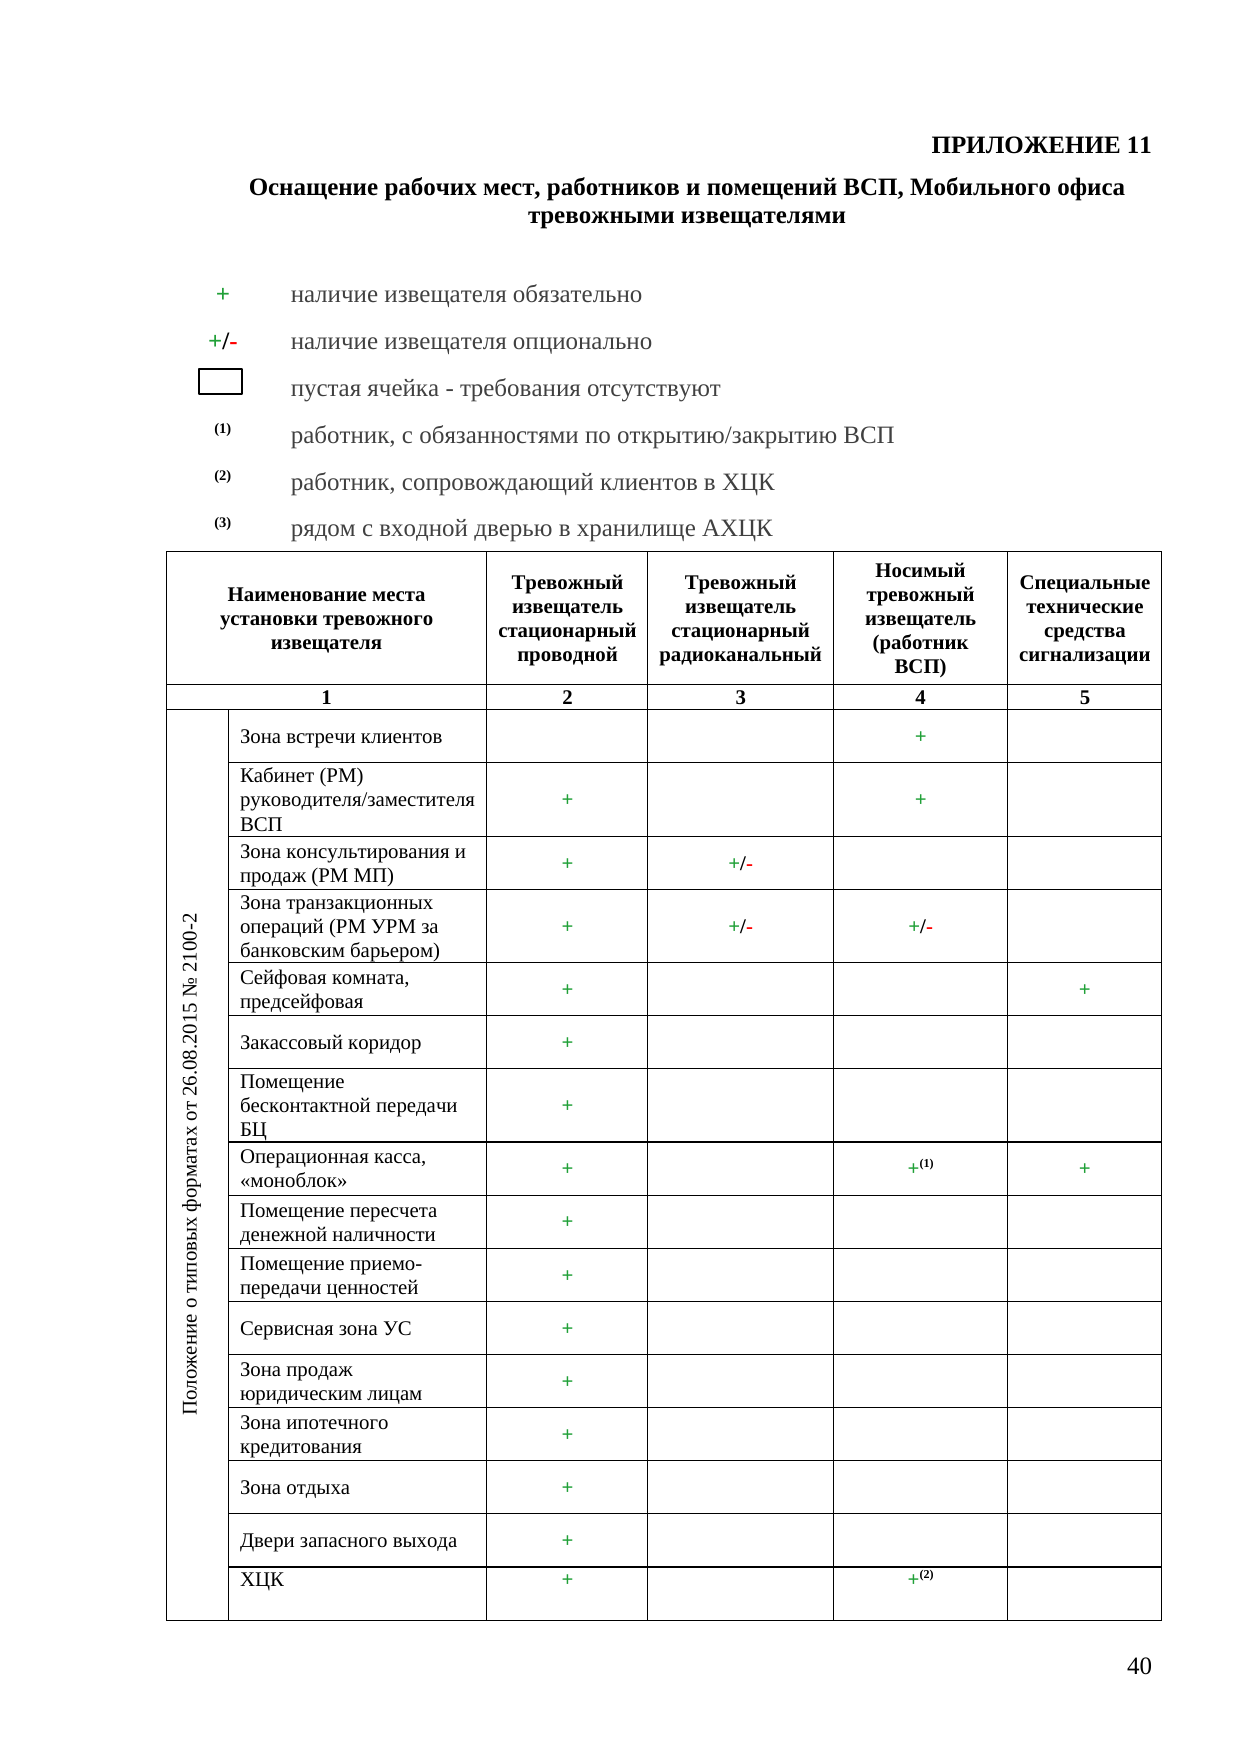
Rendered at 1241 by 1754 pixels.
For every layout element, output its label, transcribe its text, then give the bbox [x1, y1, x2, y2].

table_cell + [487, 1408, 647, 1460]
table_cell [166, 364, 279, 411]
table_cell Сервисная зона УС [229, 1302, 486, 1354]
table_cell +/- [648, 837, 833, 889]
table_cell + [487, 1069, 647, 1141]
table_cell Тревожный извещатель стационарный проводной [487, 552, 647, 684]
table_cell [648, 1196, 833, 1248]
table_cell Специальные технические средства сигнализации [1008, 552, 1161, 684]
table_cell [648, 710, 833, 762]
table_cell + [487, 1143, 647, 1194]
table_cell 4 [834, 685, 1007, 709]
table_cell [648, 1568, 833, 1619]
table_cell [1008, 1302, 1161, 1354]
table_cell + [834, 763, 1007, 836]
table_cell Помещение бесконтактной передачи БЦ [229, 1069, 486, 1141]
table_cell [834, 1196, 1007, 1248]
table_cell Кабинет (РМ) руководителя/заместителя ВСП [229, 763, 486, 836]
table_cell Сейфовая комната, предсейфовая [229, 963, 486, 1015]
table_cell [834, 963, 1007, 1015]
table_cell Зона продаж юридическим лицам [229, 1355, 486, 1407]
table_cell + [487, 1568, 647, 1619]
table_cell Двери запасного выхода [229, 1514, 486, 1566]
table_cell Зона ипотечного кредитования [229, 1408, 486, 1460]
table_cell + [487, 1016, 647, 1068]
table_cell [1008, 1355, 1161, 1407]
table_cell (3) [166, 505, 279, 551]
table_cell рядом с входной дверью в хранилище АХЦК [279, 505, 1008, 551]
table_cell [648, 1355, 833, 1407]
table_cell [1008, 1514, 1161, 1566]
table_cell + [487, 763, 647, 836]
table_cell [648, 1408, 833, 1460]
table_cell +/- [648, 890, 833, 962]
table_cell Помещение пересчета денежной наличности [229, 1196, 486, 1248]
table_cell [648, 1016, 833, 1068]
table_cell [648, 1302, 833, 1354]
table_cell + [487, 890, 647, 962]
table_cell работник, сопровождающий клиентов в ХЦК [279, 458, 1008, 504]
table_cell [1008, 1408, 1161, 1460]
table_cell [1008, 1249, 1161, 1301]
table_cell [1008, 1016, 1161, 1068]
table_cell +/- [166, 318, 279, 364]
table_cell + [487, 1514, 647, 1566]
table_cell 1 [167, 685, 486, 709]
table_cell [1008, 837, 1161, 889]
table_cell [1008, 1196, 1161, 1248]
table_cell [1008, 710, 1161, 762]
table_header + [166, 271, 279, 317]
table_cell [1008, 1568, 1161, 1619]
table_cell [834, 1461, 1007, 1513]
table_cell + [487, 1355, 647, 1407]
table_cell + [487, 1302, 647, 1354]
table_cell +(1) [834, 1143, 1007, 1194]
table_cell [648, 1514, 833, 1566]
subtitle Оснащение рабочих мест, работников и помещений ВСП, Мобильного офиса тревожными извещателями [222, 172, 1152, 229]
table_cell Зона транзакционных операций (РМ УРМ за банковским барьером) [229, 890, 486, 962]
table_cell [648, 763, 833, 836]
table_cell [648, 1461, 833, 1513]
table_cell [834, 837, 1007, 889]
subtitle ПРИЛОЖЕНИЕ 11 [222, 131, 1152, 159]
table_cell пустая ячейка - требования отсутствуют [279, 364, 1008, 411]
table_cell [834, 1069, 1007, 1141]
table_cell + [834, 710, 1007, 762]
table_cell [834, 1355, 1007, 1407]
table_cell + [487, 1249, 647, 1301]
table_cell ХЦК [229, 1568, 486, 1619]
table_cell [648, 1143, 833, 1194]
table_cell [834, 1408, 1007, 1460]
table_cell + [1008, 1143, 1161, 1194]
table_cell + [487, 837, 647, 889]
table_cell 2 [487, 685, 647, 709]
table_cell [834, 1514, 1007, 1566]
table_cell [834, 1302, 1007, 1354]
table_cell [648, 1249, 833, 1301]
table_cell + [487, 1196, 647, 1248]
table_cell Зона отдыха [229, 1461, 486, 1513]
table_cell Тревожный извещатель стационарный радиоканальный [648, 552, 833, 684]
table_cell работник, с обязанностями по открытию/закрытию ВСП [279, 411, 1008, 458]
table_cell 3 [648, 685, 833, 709]
table_cell [648, 1069, 833, 1141]
table_header наличие извещателя обязательно [279, 271, 1008, 317]
table_cell Закассовый коридор [229, 1016, 486, 1068]
table_cell [648, 963, 833, 1015]
table_cell +/- [834, 890, 1007, 962]
table_cell [487, 710, 647, 762]
table_cell (1) [166, 411, 279, 458]
table_cell [1008, 890, 1161, 962]
table_cell Операционная касса, «моноблок» [229, 1143, 486, 1194]
table_cell + [1008, 963, 1161, 1015]
table_cell + [487, 1461, 647, 1513]
table_cell 5 [1008, 685, 1161, 709]
table_cell наличие извещателя опционально [279, 318, 1008, 364]
table_cell Положение о типовых форматах от 26.08.2015 № 2100-2 [167, 710, 228, 1619]
table_cell [834, 1249, 1007, 1301]
table_cell +(2) [834, 1568, 1007, 1619]
table_cell Зона консультирования и продаж (РМ МП) [229, 837, 486, 889]
table_cell Помещение приемо-передачи ценностей [229, 1249, 486, 1301]
table_cell (2) [166, 458, 279, 504]
table_cell [834, 1016, 1007, 1068]
table_cell [1008, 1069, 1161, 1141]
table_cell [1008, 763, 1161, 836]
table_cell [1008, 1461, 1161, 1513]
table_cell Носимый тревожный извещатель (работник ВСП) [834, 552, 1007, 684]
table_cell Наименование места установки тревожного извещателя [167, 552, 486, 684]
table_cell + [487, 963, 647, 1015]
table_cell Зона встречи клиентов [229, 710, 486, 762]
